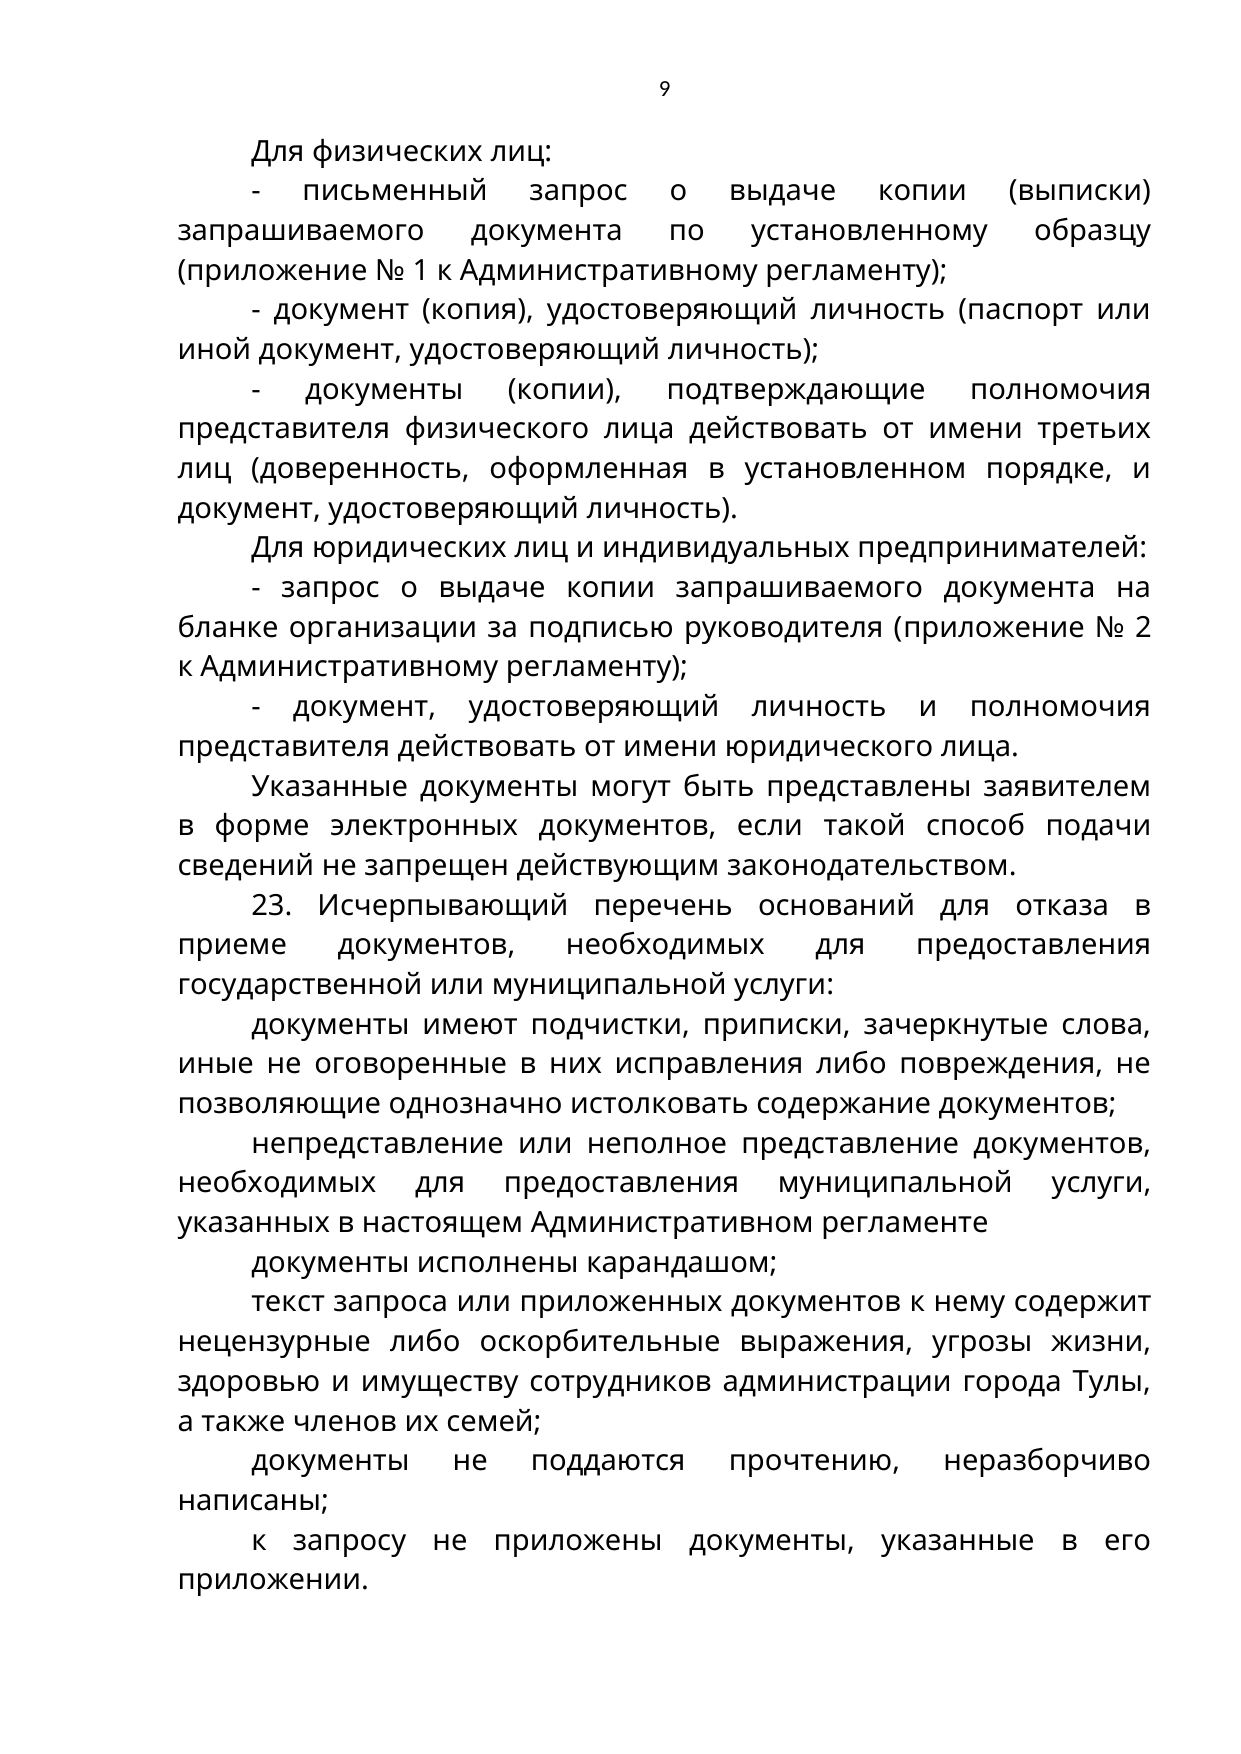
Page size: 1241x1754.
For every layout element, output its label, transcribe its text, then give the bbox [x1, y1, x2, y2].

text - запрос о выдаче копии запрашиваемого документа на бланке организации за подписью руководителя (приложение № 2 к Административному регламенту); [177, 566, 1152, 685]
text документы имеют подчистки, приписки, зачеркнутые слова, иные не оговоренные в них исправления либо повреждения, не позволяющие однозначно истолковать содержание документов; [177, 1003, 1152, 1122]
text - документы (копии), подтверждающие полномочия представителя физического лица действовать от имени третьих лиц (доверенность, оформленная в установленном порядке, и документ, удостоверяющий личность). [177, 368, 1152, 527]
text - письменный запрос о выдаче копии (выписки) запрашиваемого документа по установленному образцу (приложение № 1 к Административному регламенту); [177, 169, 1152, 288]
text - документ, удостоверяющий личность и полномочия представителя действовать от имени юридического лица. [177, 685, 1152, 765]
text Для физических лиц: [177, 130, 1152, 169]
text текст запроса или приложенных документов к нему содержит нецензурные либо оскорбительные выражения, угрозы жизни, здоровью и имуществу сотрудников администрации города Тулы, а также членов их семей; [177, 1281, 1152, 1439]
text Указанные документы могут быть представлены заявителем в форме электронных документов, если такой способ подачи сведений не запрещен действующим законодательством. [177, 765, 1152, 884]
text 23. Исчерпывающий перечень оснований для отказа в приеме документов, необходимых для предоставления государственной или муниципальной услуги: [177, 884, 1152, 1003]
text Для юридических лиц и индивидуальных предпринимателей: [177, 527, 1152, 566]
text документы исполнены карандашом; [177, 1241, 1152, 1281]
text - документ (копия), удостоверяющий личность (паспорт или иной документ, удостоверяющий личность); [177, 288, 1152, 368]
text документы не поддаются прочтению, неразборчиво написаны; [177, 1439, 1152, 1519]
text к запросу не приложены документы, указанные в его приложении. [177, 1519, 1152, 1598]
text непредставление или неполное представление документов, необходимых для предоставления муниципальной услуги, указанных в настоящем Административном регламенте [177, 1122, 1152, 1241]
